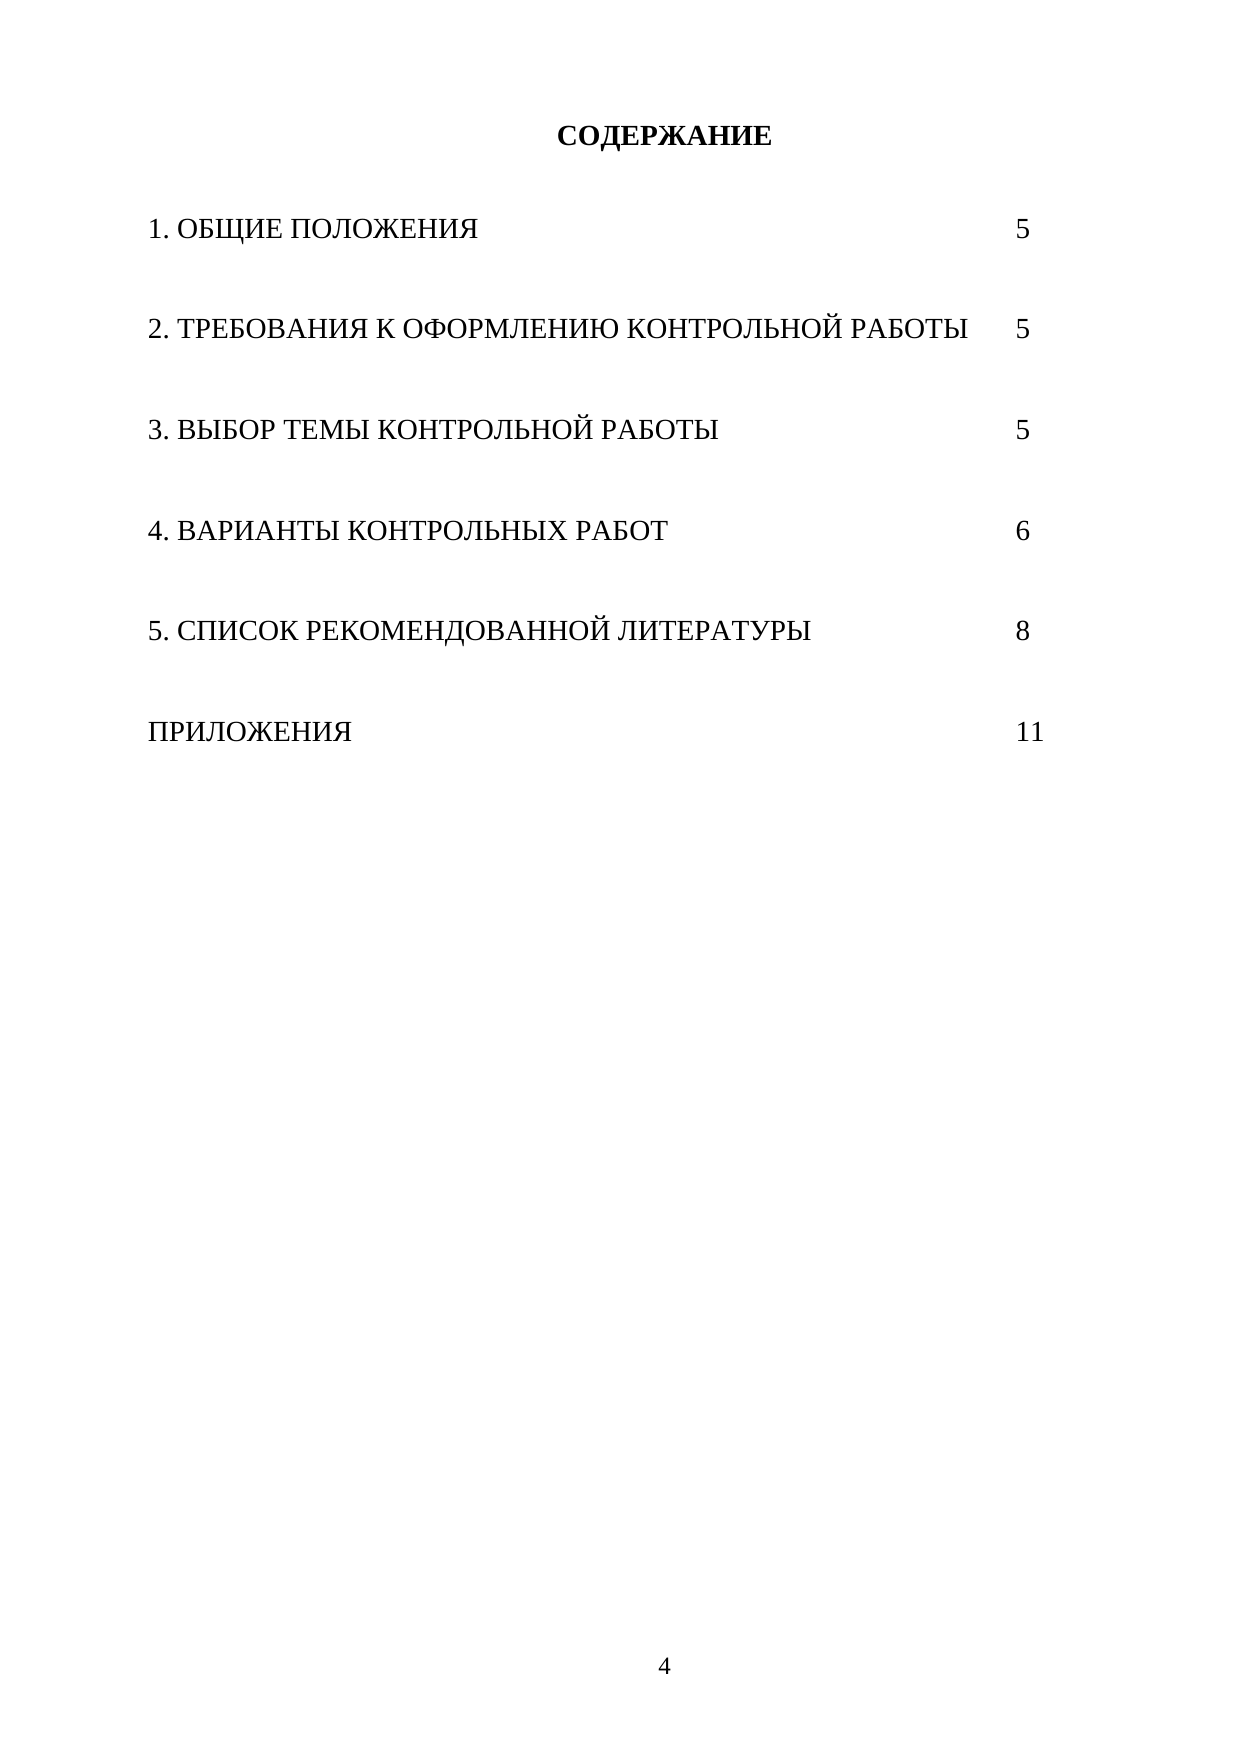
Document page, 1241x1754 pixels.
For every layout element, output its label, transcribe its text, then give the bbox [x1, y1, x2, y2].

table_cell 6 [1004, 513, 1122, 613]
table_cell 5 [1004, 412, 1122, 513]
table_cell ПРИЛОЖЕНИЯ [136, 714, 1004, 761]
table_cell 5 [1004, 312, 1122, 412]
table_cell 5. СПИСОК РЕКОМЕНДОВАННОЙ ЛИТЕРАТУРЫ [136, 613, 1004, 714]
table_header 1. ОБЩИЕ ПОЛОЖЕНИЯ [136, 211, 1004, 312]
table_cell 11 [1004, 714, 1122, 761]
table_cell 8 [1004, 613, 1122, 714]
table_header 5 [1004, 211, 1122, 312]
table_cell 2. ТРЕБОВАНИЯ К ОФОРМЛЕНИЮ КОНТРОЛЬНОЙ РАБОТЫ [136, 312, 1004, 412]
text СОДЕРЖАНИЕ [148, 118, 1181, 152]
table_cell 3. ВЫБОР ТЕМЫ КОНТРОЛЬНОЙ РАБОТЫ [136, 412, 1004, 513]
table_cell 4. ВАРИАНТЫ КОНТРОЛЬНЫХ РАБОТ [136, 513, 1004, 613]
